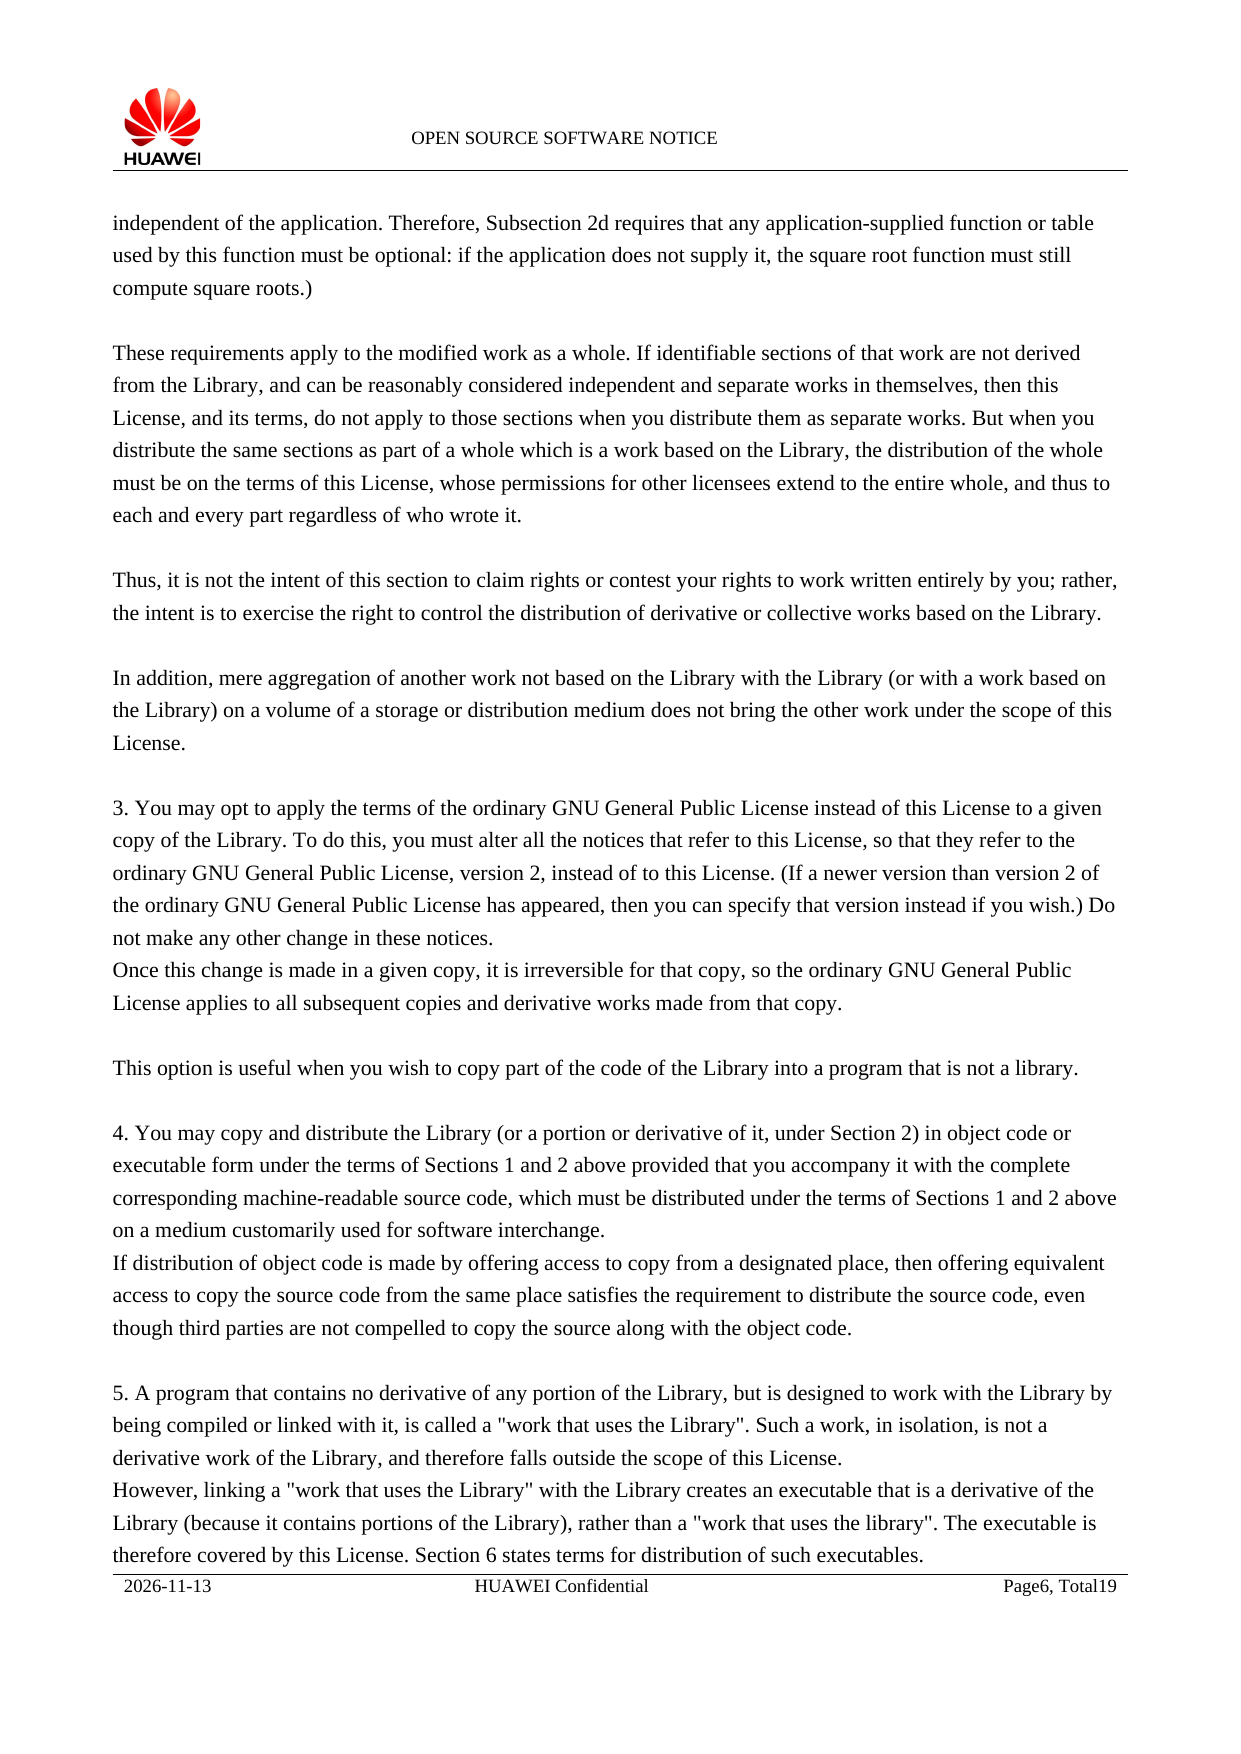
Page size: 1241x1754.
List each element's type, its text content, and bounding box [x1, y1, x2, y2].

picture [124, 88, 201, 165]
